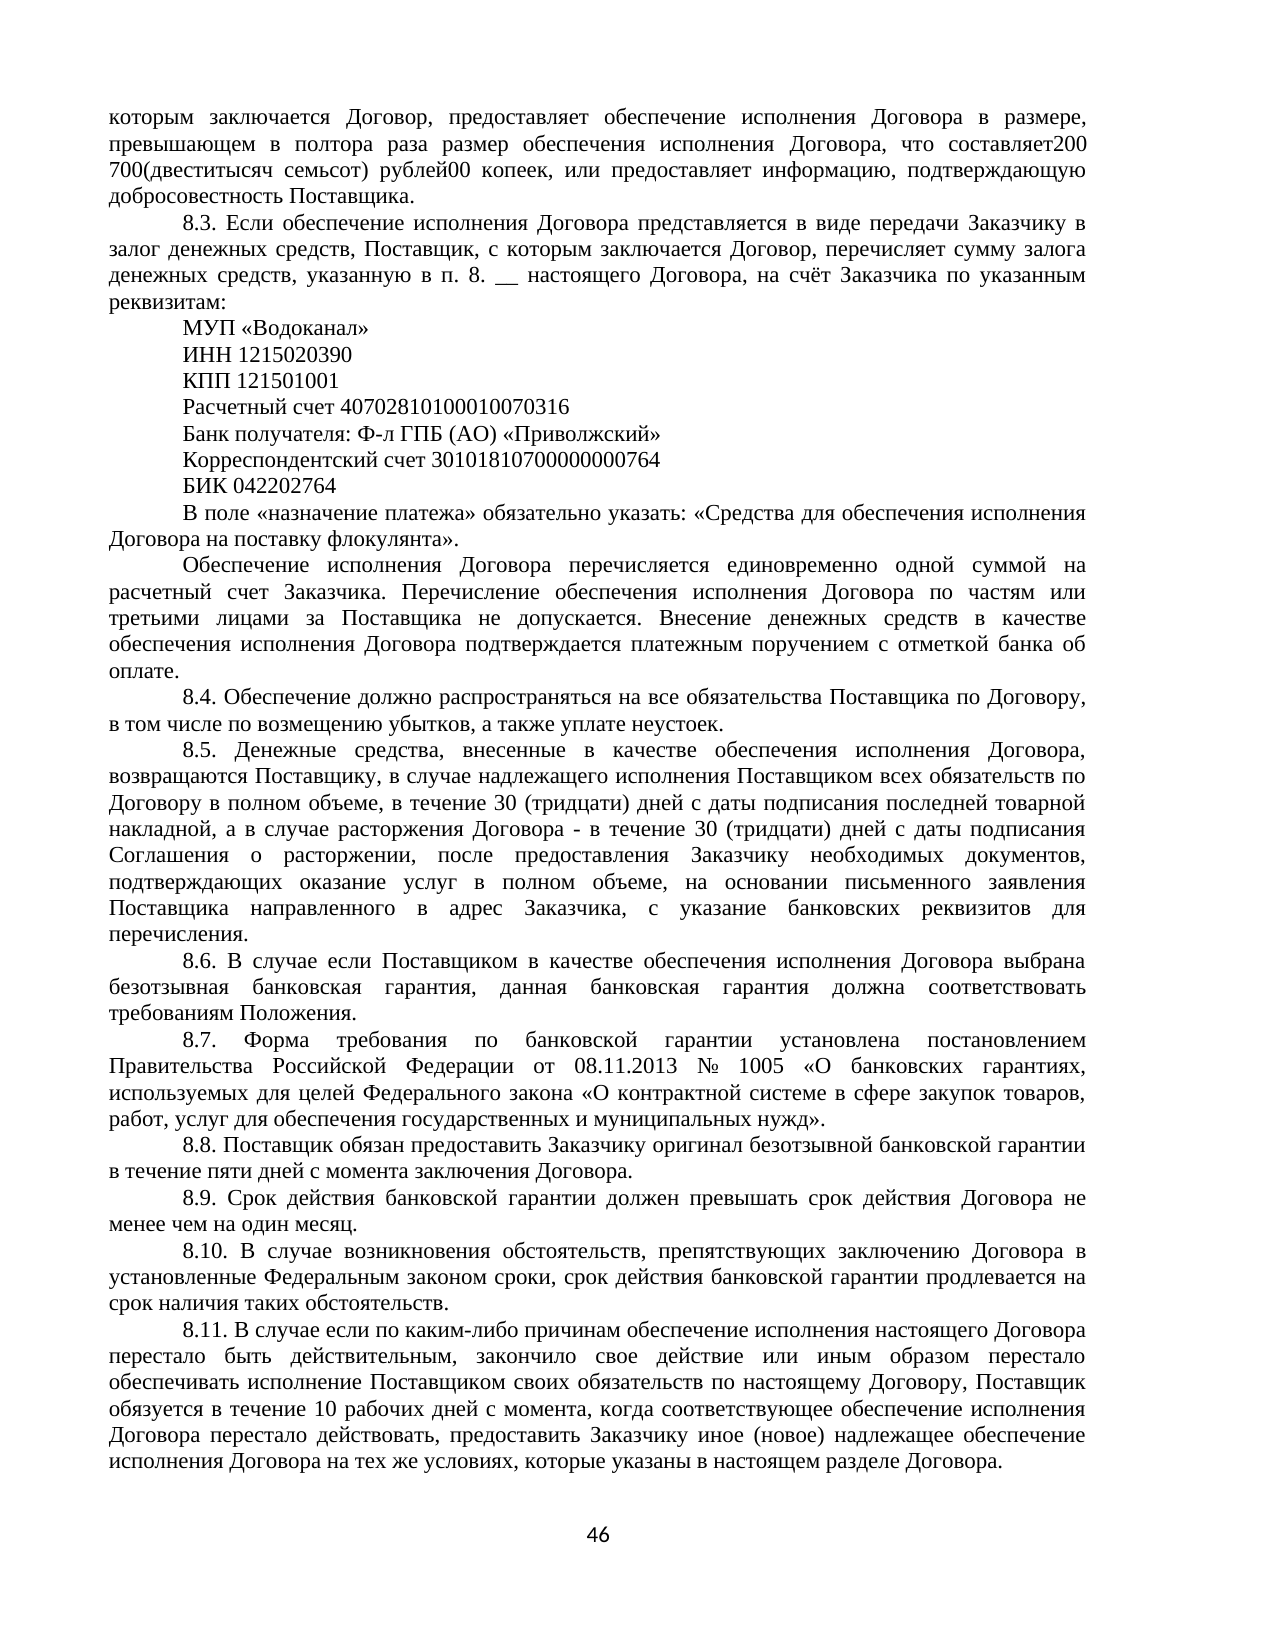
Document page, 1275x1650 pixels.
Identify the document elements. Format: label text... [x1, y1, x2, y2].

text 8.3. Если обеспечение исполнения Договора представляется в виде передачи Заказчику в залог денежных средств, Поставщик, с которым заключается Договор, перечисляет сумму залога денежных средств, указанную в п. 8. __ настоящего Договора, на счёт Заказчика по указанным реквизитам: [108, 209, 1087, 314]
text БИК 042202764 [108, 472, 1087, 499]
text Корреспондентский счет 30101810700000000764 [108, 446, 1087, 472]
text МУП «Водоканал» [108, 314, 1087, 341]
text 8.5. Денежные средства, внесенные в качестве обеспечения исполнения Договора, возвращаются Поставщику, в случае надлежащего исполнения Поставщиком всех обязательств по Договору в полном объеме, в течение 30 (тридцати) дней с даты подписания последней товарной накладной, а в случае расторжения Договора - в течение 30 (тридцати) дней с даты подписания Соглашения о расторжении, после предоставления Заказчику необходимых документов, подтверждающих оказание услуг в полном объеме, на основании письменного заявления Поставщика направленного в адрес Заказчика, с указание банковских реквизитов для перечисления. [108, 736, 1087, 947]
text 8.10. В случае возникновения обстоятельств, препятствующих заключению Договора в установленные Федеральным законом сроки, срок действия банковской гарантии продлевается на срок наличия таких обстоятельств. [108, 1237, 1087, 1316]
text 8.11. В случае если по каким-либо причинам обеспечение исполнения настоящего Договора перестало быть действительным, закончило свое действие или иным образом перестало обеспечивать исполнение Поставщиком своих обязательств по настоящему Договору, Поставщик обязуется в течение 10 рабочих дней с момента, когда соответствующее обеспечение исполнения Договора перестало действовать, предоставить Заказчику иное (новое) надлежащее обеспечение исполнения Договора на тех же условиях, которые указаны в настоящем разделе Договора. [108, 1316, 1087, 1474]
text Расчетный счет 40702810100010070316 [108, 393, 1087, 420]
text КПП 121501001 [108, 367, 1087, 393]
text 8.7. Форма требования по банковской гарантии установлена постановлением Правительства Российской Федерации от 08.11.2013 № 1005 «О банковских гарантиях, используемых для целей Федерального закона «О контрактной системе в сфере закупок товаров, работ, услуг для обеспечения государственных и муниципальных нужд». [108, 1026, 1087, 1131]
text 8.4. Обеспечение должно распространяться на все обязательства Поставщика по Договору, в том числе по возмещению убытков, а также уплате неустоек. [108, 683, 1087, 736]
text 8.6. В случае если Поставщиком в качестве обеспечения исполнения Договора выбрана безотзывная банковская гарантия, данная банковская гарантия должна соответствовать требованиям Положения. [108, 947, 1087, 1026]
text В поле «назначение платежа» обязательно указать: «Средства для обеспечения исполнения Договора на поставку флокулянта». [108, 499, 1087, 551]
text Банк получателя: Ф-л ГПБ (АО) «Приволжский» [108, 420, 1087, 446]
text 8.9. Срок действия банковской гарантии должен превышать срок действия Договора не менее чем на один месяц. [108, 1184, 1087, 1237]
text Обеспечение исполнения Договора перечисляется единовременно одной суммой на расчетный счет Заказчика. Перечисление обеспечения исполнения Договора по частям или третьими лицами за Поставщика не допускается. Внесение денежных средств в качестве обеспечения исполнения Договора подтверждается платежным поручением с отметкой банка об оплате. [108, 551, 1087, 683]
text ИНН 1215020390 [108, 341, 1087, 367]
text 8.8. Поставщик обязан предоставить Заказчику оригинал безотзывной банковской гарантии в течение пяти дней с момента заключения Договора. [108, 1131, 1087, 1184]
